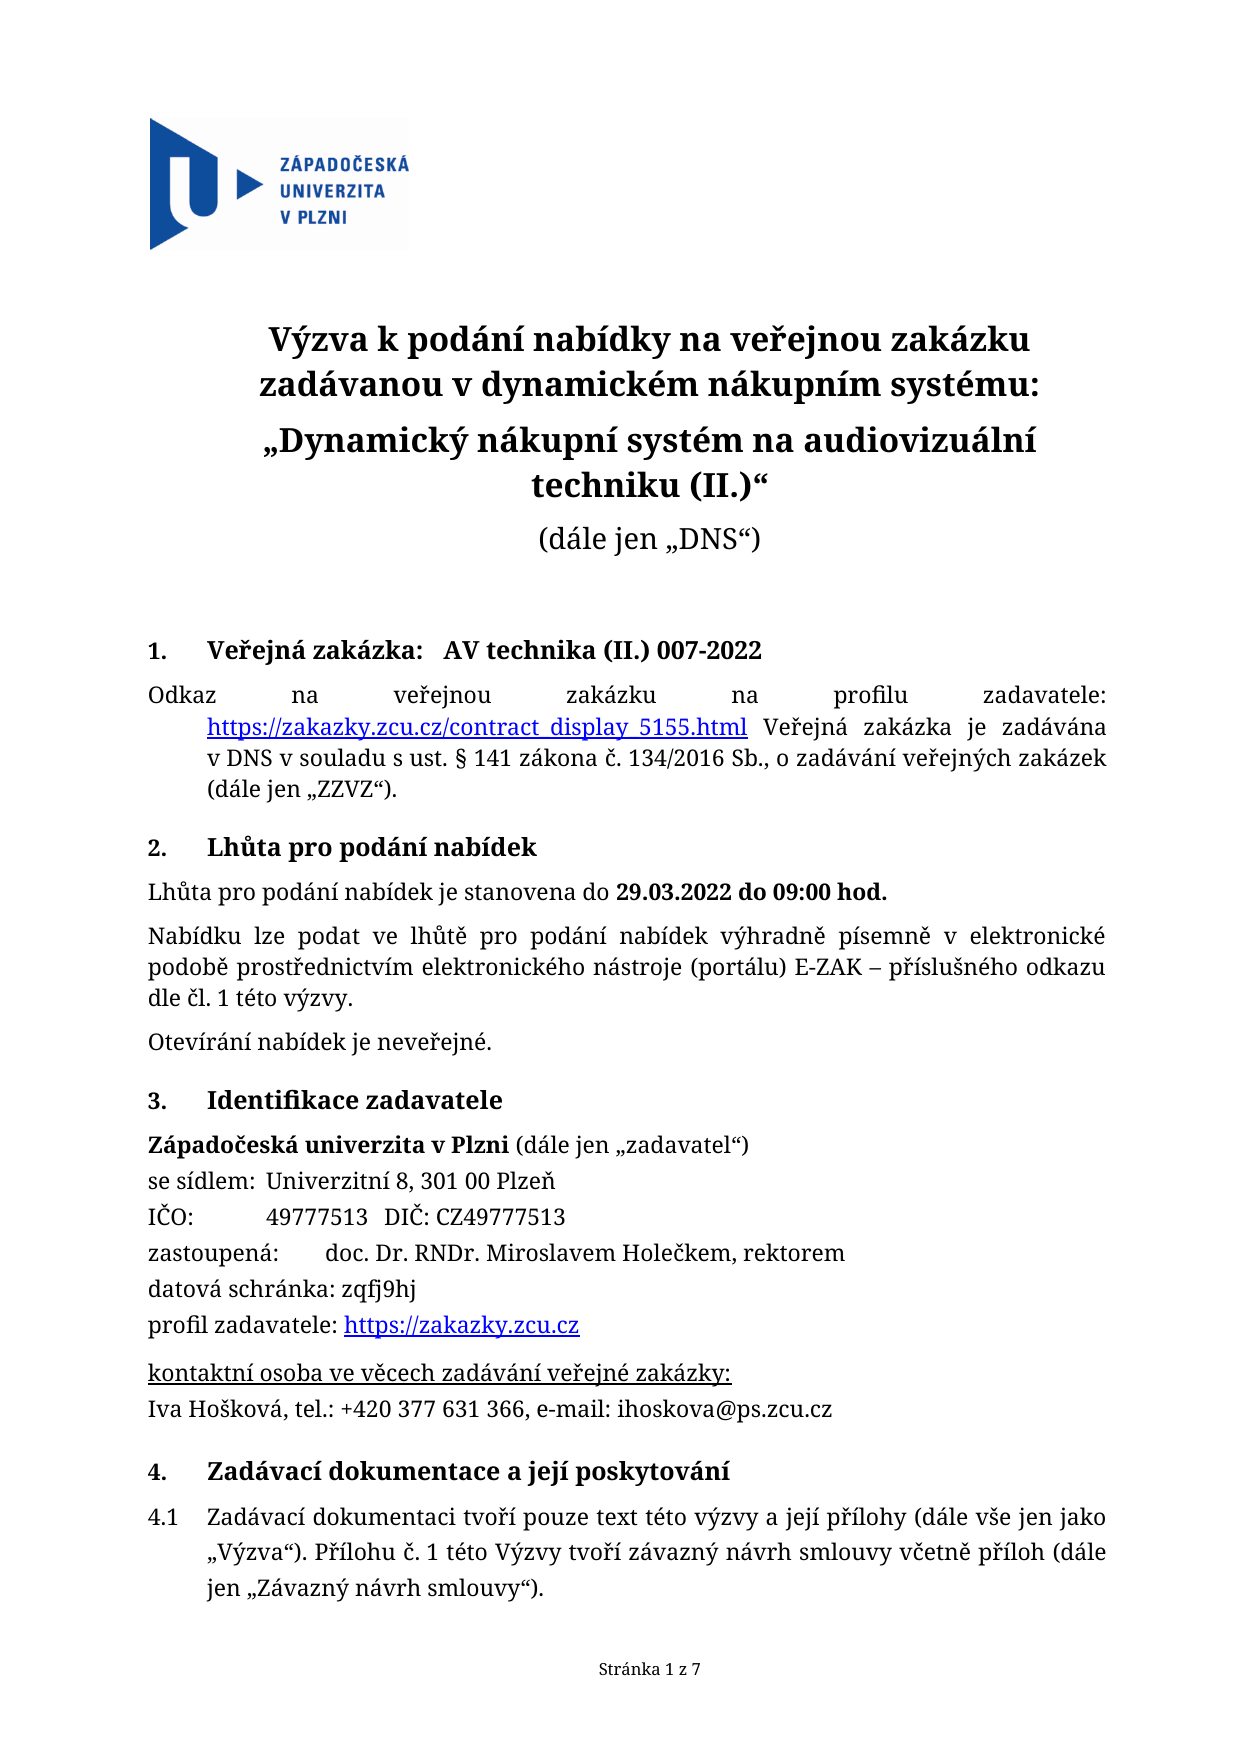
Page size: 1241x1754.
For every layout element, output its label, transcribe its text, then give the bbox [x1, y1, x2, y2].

text Západočeská univerzita v Plzni (dále jen „zadavatel“) [148, 1129, 1107, 1160]
text se sídlem: Univerzitní 8, 301 00 Plzeň [148, 1165, 1107, 1196]
text profil zadavatele: https://zakazky.zcu.cz [148, 1308, 1107, 1340]
subtitle Lhůta pro podání nabídek [148, 829, 1107, 863]
text „Dynamický nákupní systém na audiovizuální techniku (II.)“ [192, 417, 1107, 508]
picture [150, 118, 409, 250]
text zastoupená: doc. Dr. RNDr. Miroslavem Holečkem, rektorem [148, 1237, 1107, 1268]
text Iva Hošková, tel.: +420 377 631 366, e-mail: ihoskova@ps.zcu.cz [148, 1393, 1107, 1424]
list Zadávací dokumentaci tvoří pouze text této výzvy a její přílohy (dále vše jen jako „Výzva“). Přílohu č. 1 této Výzvy tvoří závazný návrh smlouvy včetně příloh (dále jen „Závazný návrh smlouvy“). [148, 1500, 1107, 1603]
text Odkaz na veřejnou zakázku na profilu zadavatele: https://zakazky.zcu.cz/contract_display_5155.html Veřejná zakázka je zadávána v DNS v souladu s ust. § 141 zákona č. 134/2016 Sb., o zadávání veřejných zakázek (dále jen „ZZVZ“). [148, 679, 1107, 804]
text Lhůta pro podání nabídek je stanovena do 29.03.2022 do 09:00 hod. [148, 876, 1107, 907]
subtitle Veřejná zakázka: AV technika (II.) 007-2022 [148, 633, 1107, 667]
text (dále jen „DNS“) [192, 518, 1107, 558]
text datová schránka: zqfj9hj [148, 1273, 1107, 1304]
text IČO: 49777513 DIČ: CZ49777513 [148, 1201, 1107, 1232]
text Nabídku lze podat ve lhůtě pro podání nabídek výhradně písemně v elektronické podobě prostřednictvím elektronického nástroje (portálu) E-ZAK – příslušného odkazu dle čl. 1 této výzvy. [148, 920, 1107, 1013]
text kontaktní osoba ve věcech zadávání veřejné zakázky: [148, 1357, 1107, 1388]
text Výzva k podání nabídky na veřejnou zakázku zadávanou v dynamickém nákupním systému: [192, 316, 1107, 406]
text Otevírání nabídek je neveřejné. [148, 1026, 1107, 1057]
subtitle Zadávací dokumentace a její poskytování [148, 1454, 1107, 1488]
subtitle Identifikace zadavatele [148, 1082, 1107, 1116]
